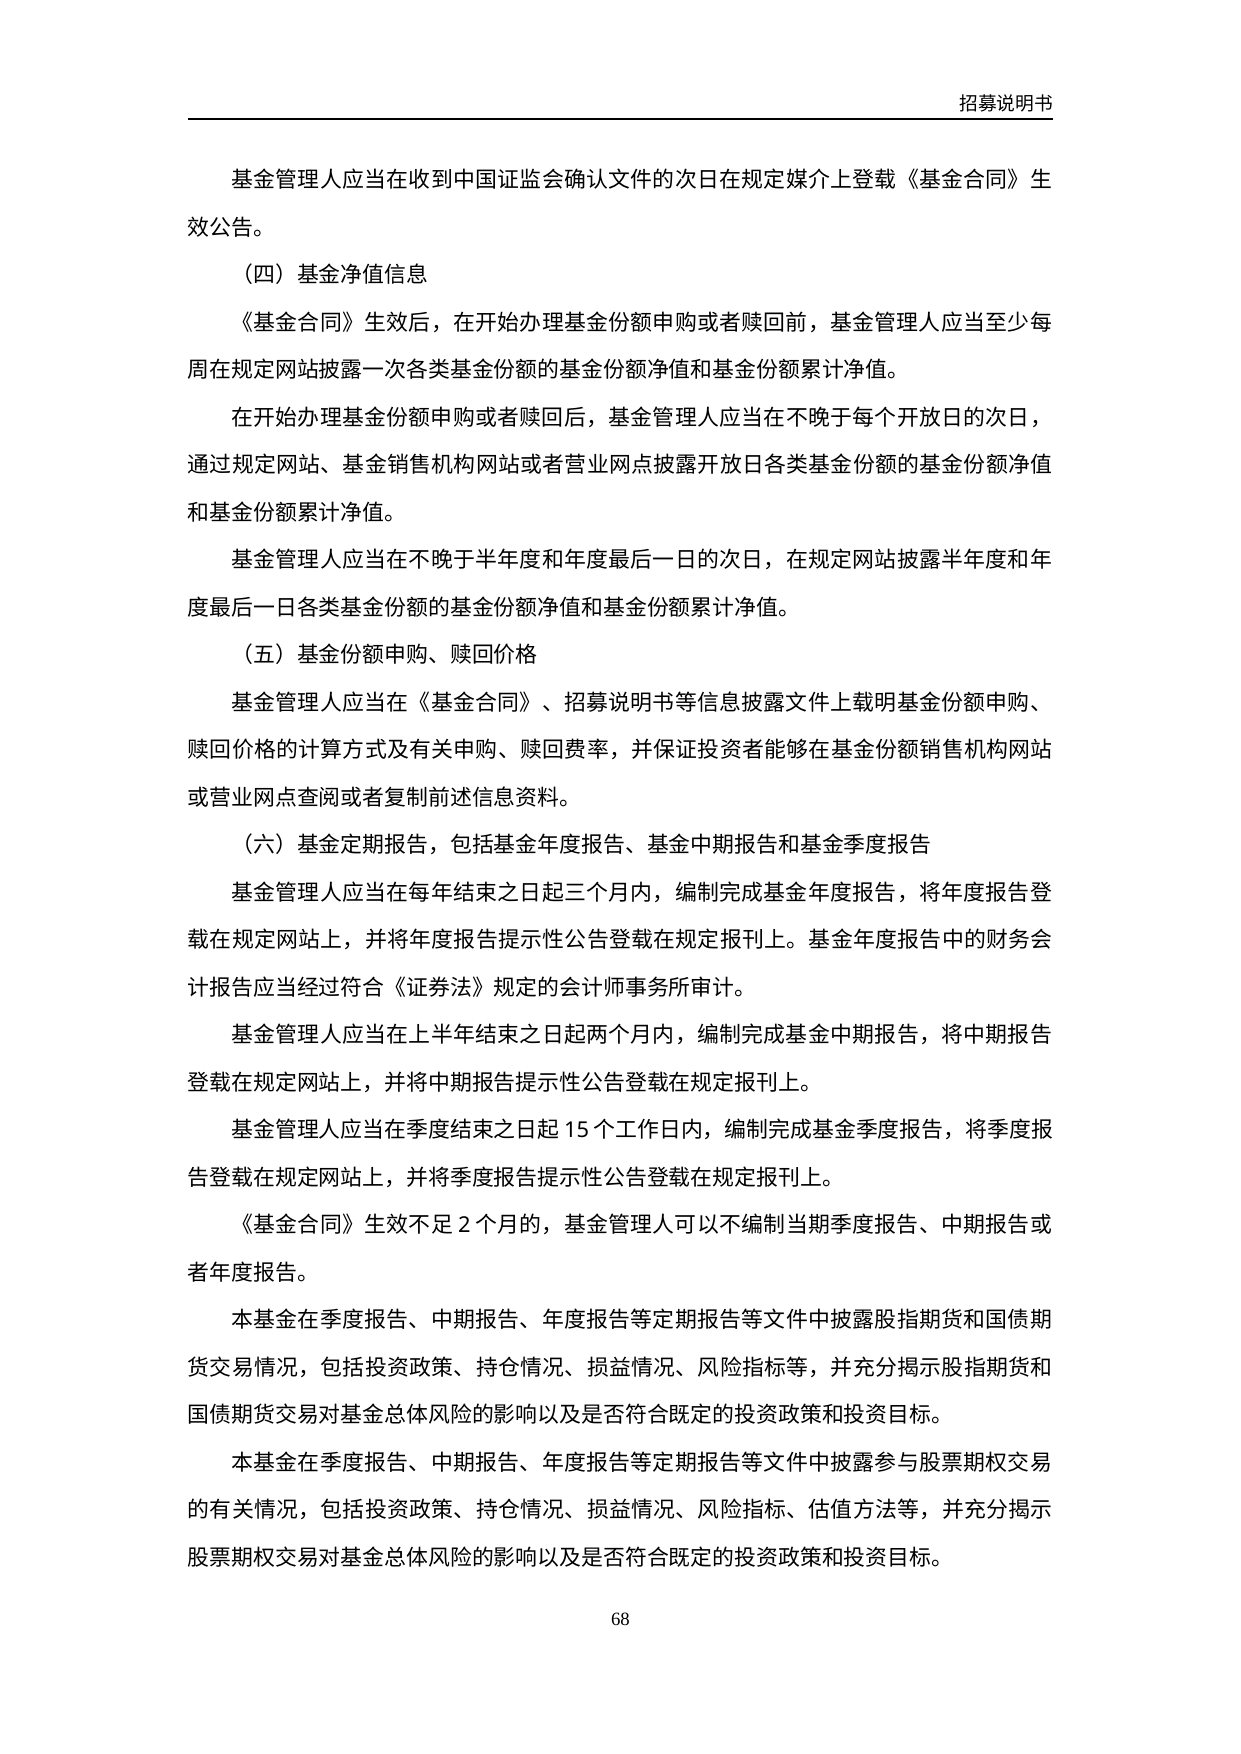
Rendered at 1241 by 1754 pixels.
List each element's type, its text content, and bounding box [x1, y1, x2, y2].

text 本基金在季度报告、中期报告、年度报告等定期报告等文件中披露参与股票期权交易的有关情况，包括投资政策、持仓情况、损益情况、风险指标、估值方法等，并充分揭示股票期权交易对基金总体风险的影响以及是否符合既定的投资政策和投资目标。 [187, 1445, 1053, 1571]
text 基金管理人应当在不晚于半年度和年度最后一日的次日，在规定网站披露半年度和年度最后一日各类基金份额的基金份额净值和基金份额累计净值。 [187, 542, 1053, 621]
text 在开始办理基金份额申购或者赎回后，基金管理人应当在不晚于每个开放日的次日，通过规定网站、基金销售机构网站或者营业网点披露开放日各类基金份额的基金份额净值和基金份额累计净值。 [187, 399, 1053, 526]
text 本基金在季度报告、中期报告、年度报告等定期报告等文件中披露股指期货和国债期货交易情况，包括投资政策、持仓情况、损益情况、风险指标等，并充分揭示股指期货和国债期货交易对基金总体风险的影响以及是否符合既定的投资政策和投资目标。 [187, 1302, 1053, 1429]
text 基金管理人应当在上半年结束之日起两个月内，编制完成基金中期报告，将中期报告登载在规定网站上，并将中期报告提示性公告登载在规定报刊上。 [187, 1017, 1053, 1096]
text 《基金合同》生效不足2个月的，基金管理人可以不编制当期季度报告、中期报告或者年度报告。 [187, 1207, 1053, 1286]
text 基金管理人应当在收到中国证监会确认文件的次日在规定媒介上登载《基金合同》生效公告。 [187, 162, 1053, 241]
text （四）基金净值信息 [187, 257, 1053, 289]
text 基金管理人应当在《基金合同》、招募说明书等信息披露文件上载明基金份额申购、赎回价格的计算方式及有关申购、赎回费率，并保证投资者能够在基金份额销售机构网站或营业网点查阅或者复制前述信息资料。 [187, 684, 1053, 811]
text 基金管理人应当在季度结束之日起15个工作日内，编制完成基金季度报告，将季度报告登载在规定网站上，并将季度报告提示性公告登载在规定报刊上。 [187, 1112, 1053, 1191]
text （五）基金份额申购、赎回价格 [187, 637, 1053, 669]
text 基金管理人应当在每年结束之日起三个月内，编制完成基金年度报告，将年度报告登载在规定网站上，并将年度报告提示性公告登载在规定报刊上。基金年度报告中的财务会计报告应当经过符合《证券法》规定的会计师事务所审计。 [187, 874, 1053, 1001]
text 《基金合同》生效后，在开始办理基金份额申购或者赎回前，基金管理人应当至少每周在规定网站披露一次各类基金份额的基金份额净值和基金份额累计净值。 [187, 304, 1053, 384]
text （六）基金定期报告，包括基金年度报告、基金中期报告和基金季度报告 [187, 827, 1053, 859]
